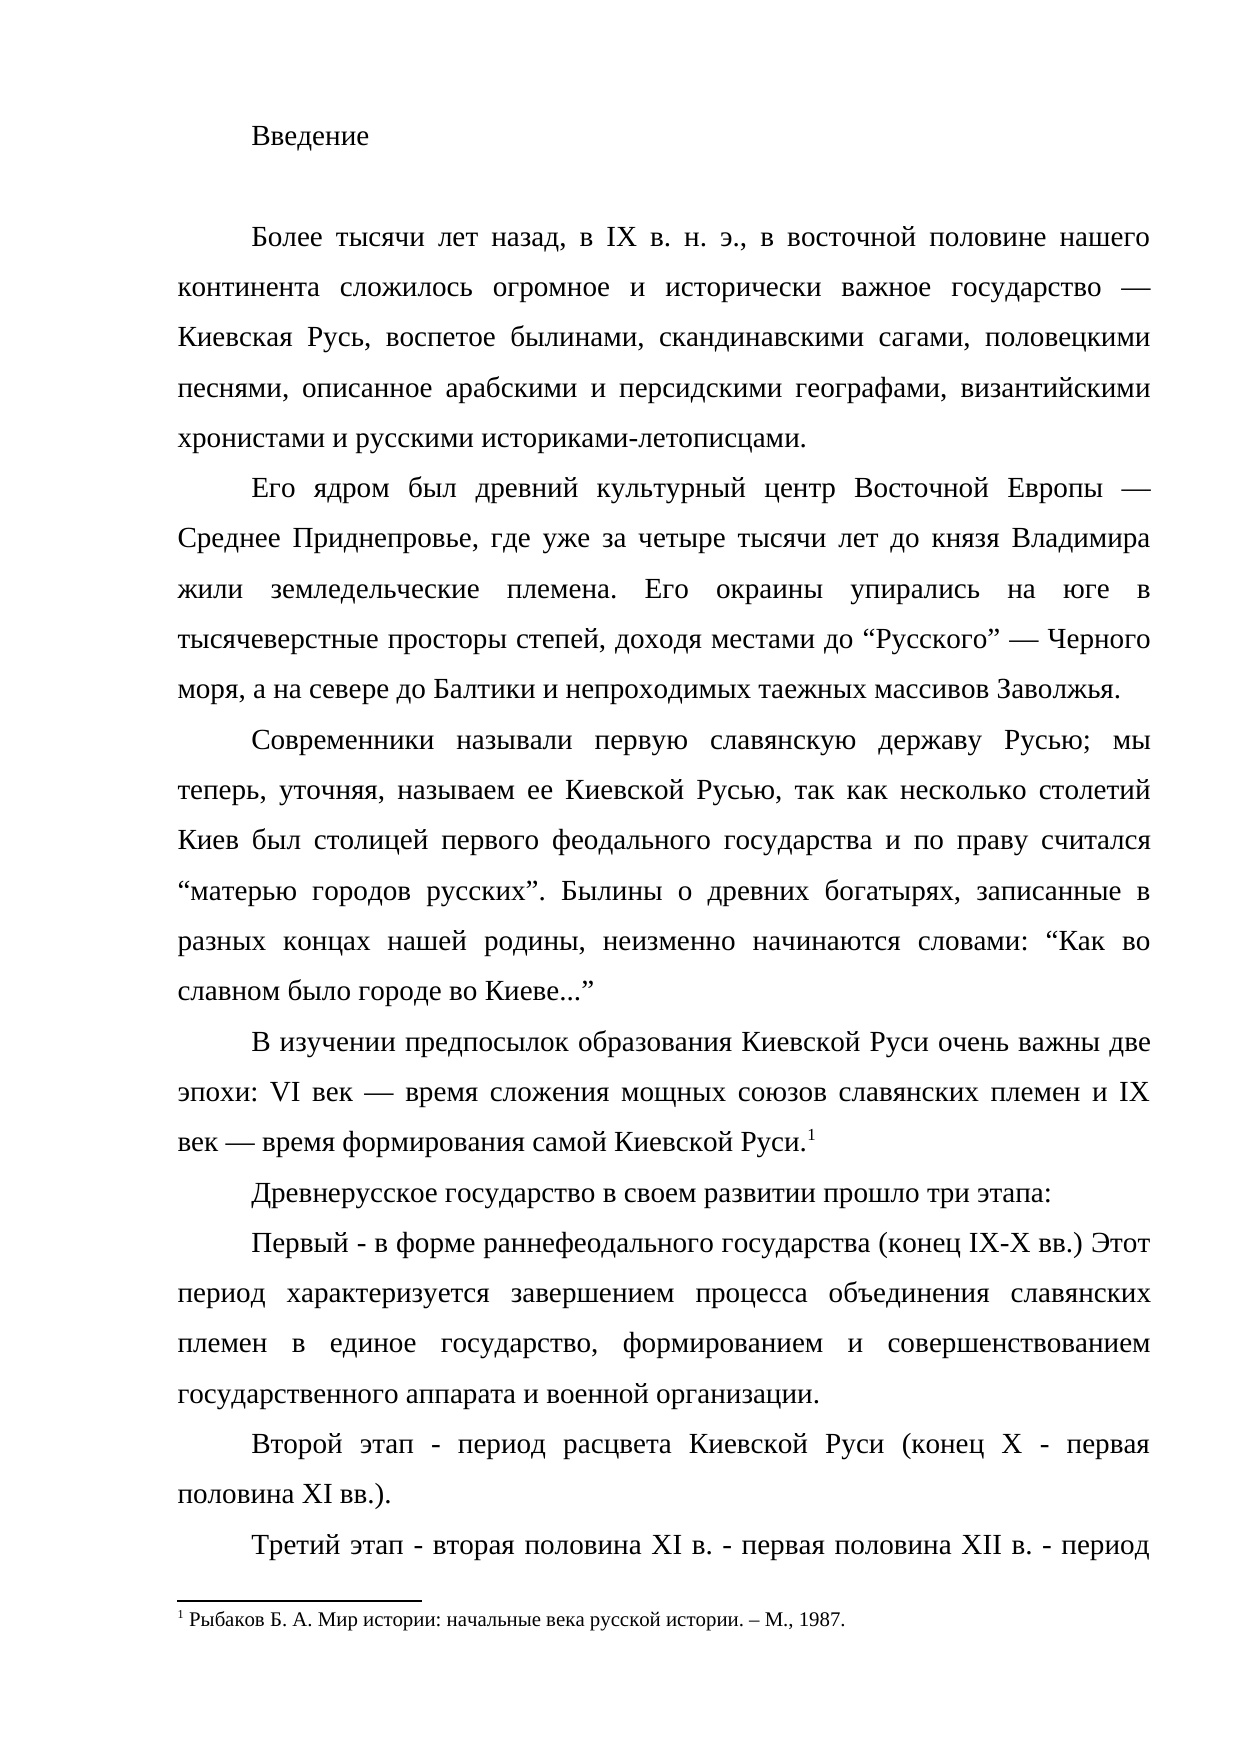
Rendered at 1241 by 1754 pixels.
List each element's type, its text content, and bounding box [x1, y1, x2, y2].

text В изучении предпосылок образования Киевской Руси очень важны две эпохи: VI век — время сложения мощных союзов славянских племен и IX век — время формирования самой Киевской Руси. [177, 1024, 1152, 1158]
text Его ядром был древний культурный центр Восточной Европы — Среднее Приднепровье, где уже за четыре тысячи лет до князя Владимира жили земледельческие племена. Его окраины упирались на юге в тысячеверстные просторы степей, доходя местами до “Русского” — Черного моря, а на севере до Балтики и непроходимых таежных массивов Заволжья. [177, 470, 1152, 705]
text Первый - в форме раннефеодального государства (конец IX-X вв.) Этот период характеризуется завершением процесса объединения славянских племен в единое государство, формированием и совершенствованием государственного аппарата и военной организации. [177, 1225, 1152, 1409]
text Второй этап - период расцвета Киевской Руси (конец X - первая половина XI вв.). [177, 1426, 1152, 1510]
text Древнерусское государство в своем развитии прошло три этапа: [177, 1175, 1152, 1208]
text Современники называли первую славянскую державу Русью; мы теперь, уточняя, называем ее Киевской Русью, так как несколько столетий Киев был столицей первого феодального государства и по праву считался “матерью городов русских”. Былины о древних богатырях, записанные в разных концах нашей родины, неизменно начинаются словами: “Как во славном было городе во Киеве...” [177, 722, 1152, 1007]
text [177, 1527, 1152, 1560]
subtitle Введение [177, 118, 1152, 152]
text Более тысячи лет назад, в IX в. н. э., в восточной половине нашего континента сложилось огромное и исторически важное государство — Киевская Русь, воспетое былинами, скандинавскими сагами, половецкими песнями, описанное арабскими и персидскими географами, византийскими хронистами и русскими историками-летописцами. [177, 219, 1152, 453]
